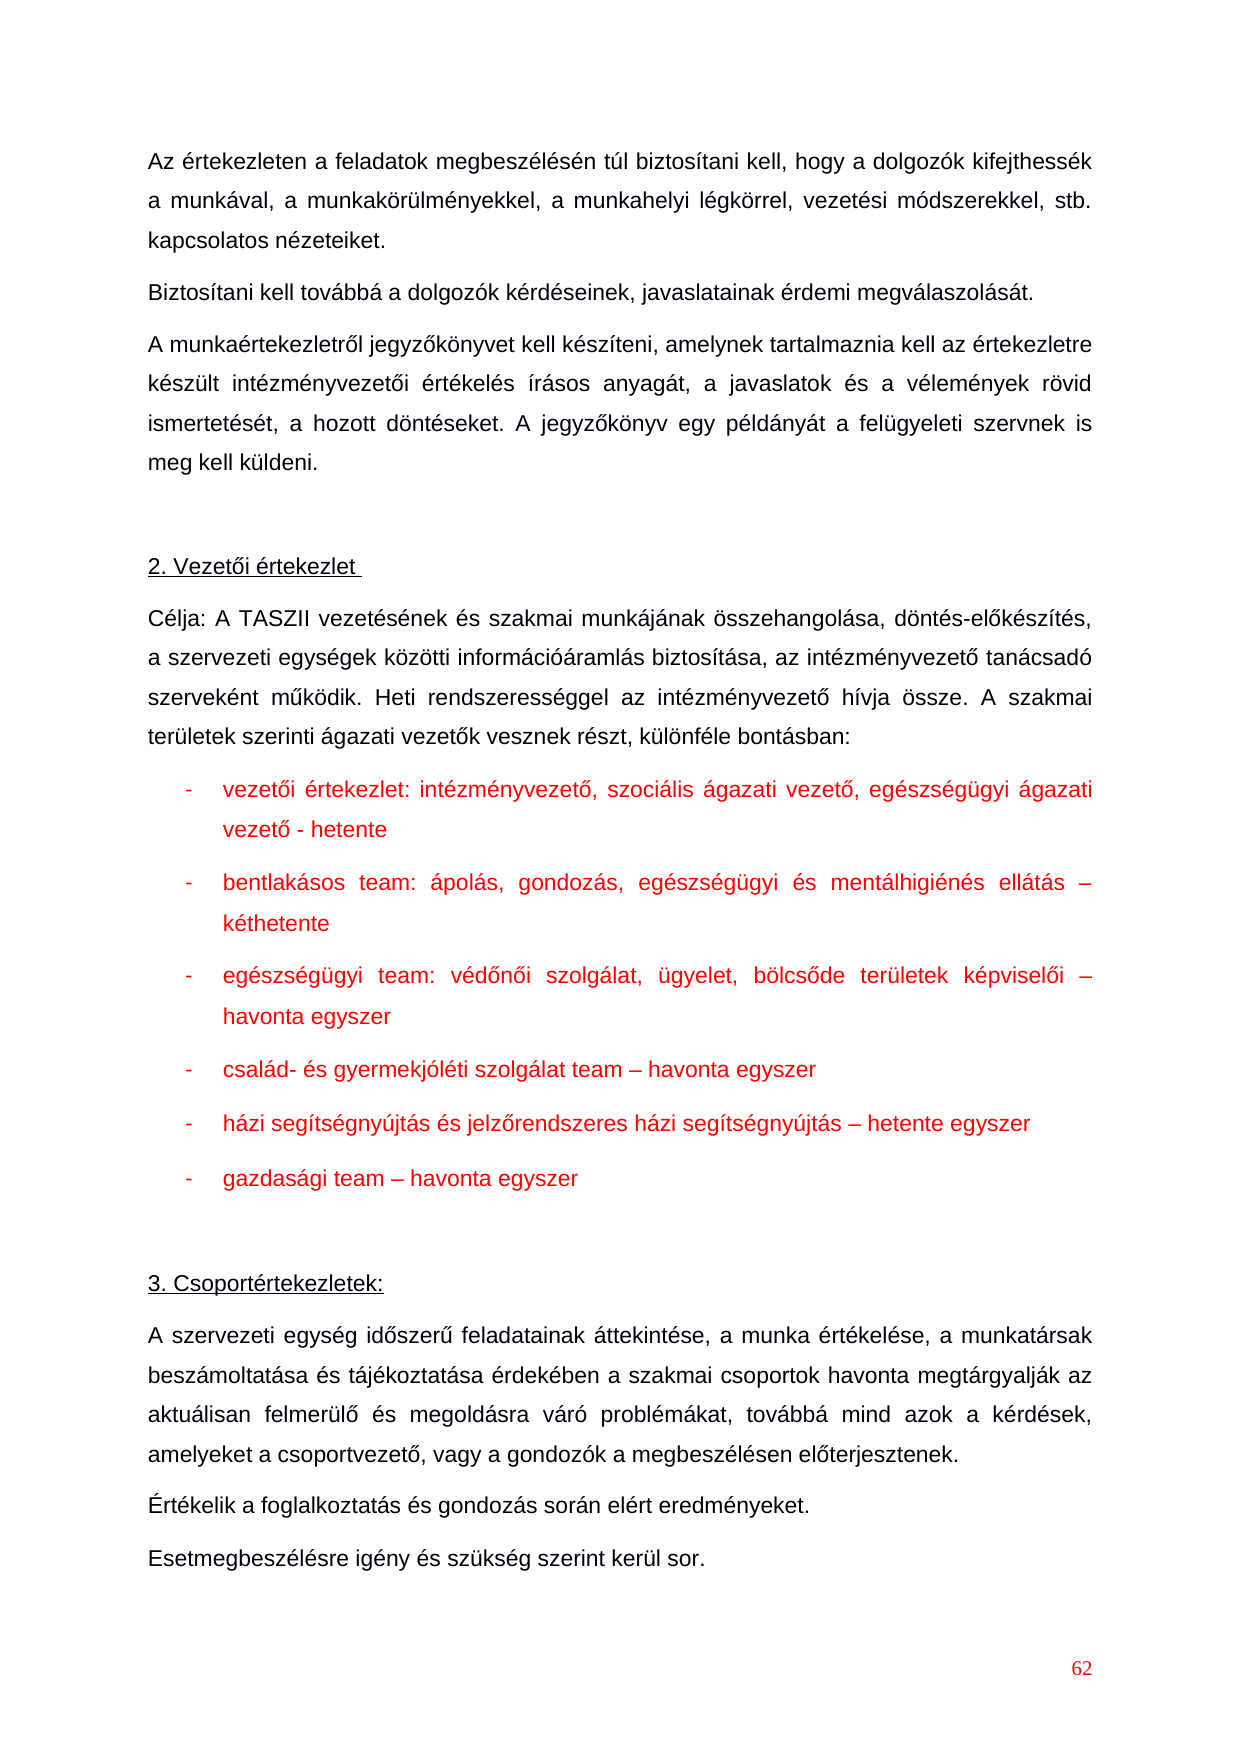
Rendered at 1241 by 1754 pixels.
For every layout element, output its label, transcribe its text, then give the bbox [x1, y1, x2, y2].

text Célja: A TASZII vezetésének és szakmai munkájának összehangolása, döntés-előkészítés, a szervezeti egységek közötti információáramlás biztosítása, az intézményvezető tanácsadó szerveként működik. Heti rendszerességgel az intézményvezető hívja össze. A szakmai területek szerinti ágazati vezetők vesznek részt, különféle bontásban: [148, 605, 1093, 750]
text Esetmegbeszélésre igény és szükség szerint kerül sor. [148, 1544, 1093, 1571]
list egészségügyi team: védőnői szolgálat, ügyelet, bölcsőde területek képviselői – havonta egyszer [185, 962, 1093, 1029]
text A szervezeti egység időszerű feladatainak áttekintése, a munka értékelése, a munkatársak beszámoltatása és tájékoztatása érdekében a szakmai csoportok havonta megtárgyalják az aktuálisan felmerülő és megoldásra váró problémákat, továbbá mind azok a kérdések, amelyeket a csoportvezető, vagy a gondozók a megbeszélésen előterjesztenek. [148, 1322, 1093, 1467]
text Az értekezleten a feladatok megbeszélésén túl biztosítani kell, hogy a dolgozók kifejthessék a munkával, a munkakörülményekkel, a munkahelyi légkörrel, vezetési módszerekkel, stb. kapcsolatos nézeteiket. [148, 148, 1093, 253]
text Értékelik a foglalkoztatás és gondozás során elért eredményeket. [148, 1492, 1093, 1519]
text 3. Csoportértekezletek: [148, 1270, 1093, 1296]
list vezetői értekezlet: intézményvezető, szociális ágazati vezető, egészségügyi ágazati vezető - hetente [185, 775, 1093, 843]
list család- és gyermekjóléti szolgálat team – havonta egyszer [185, 1055, 1093, 1083]
text A munkaértekezletről jegyzőkönyvet kell készíteni, amelynek tartalmaznia kell az értekezletre készült intézményvezetői értékelés írásos anyagát, a javaslatok és a vélemények rövid ismertetését, a hozott döntéseket. A jegyzőkönyv egy példányát a felügyeleti szervnek is meg kell küldeni. [148, 331, 1093, 475]
list bentlakásos team: ápolás, gondozás, egészségügyi és mentálhigiénés ellátás – kéthetente [185, 868, 1093, 936]
text Biztosítani kell továbbá a dolgozók kérdéseinek, javaslatainak érdemi megválaszolását. [148, 278, 1093, 305]
list gazdasági team – havonta egyszer [185, 1164, 1093, 1192]
list házi segítségnyújtás és jelzőrendszeres házi segítségnyújtás – hetente egyszer [185, 1109, 1093, 1137]
text 2. Vezetői értekezlet [148, 553, 1093, 579]
